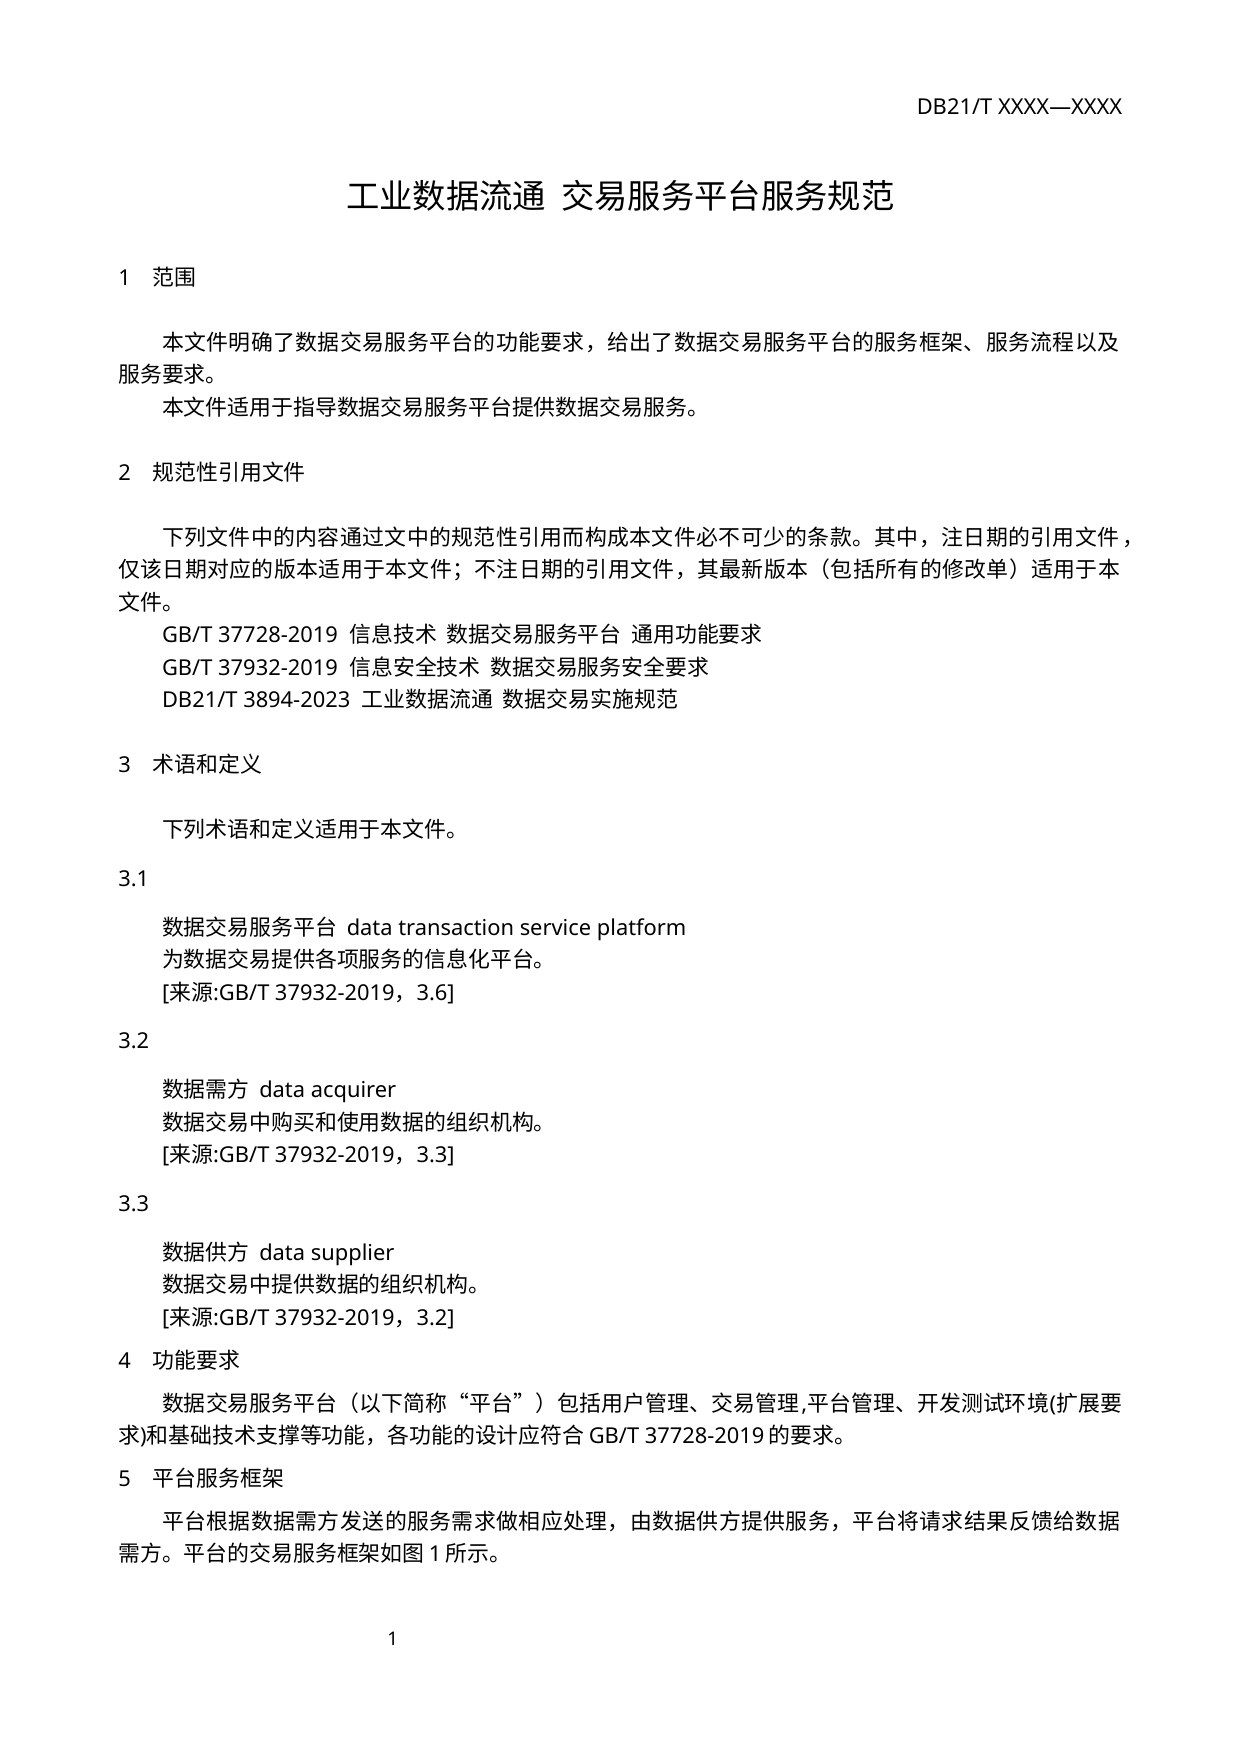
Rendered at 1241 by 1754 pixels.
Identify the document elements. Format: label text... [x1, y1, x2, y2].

text 数据交易服务平台 data transaction service platform [118, 909, 1122, 942]
text 数据供方 data supplier [118, 1234, 1122, 1267]
text [来源:GB/T 37932-2019，3.3] [118, 1137, 1122, 1169]
text 本文件适用于指导数据交易服务平台提供数据交易服务。 [118, 389, 1122, 422]
text 范围 [118, 259, 1122, 292]
text [来源:GB/T 37932-2019，3.6] [118, 974, 1122, 1007]
text 规范性引用文件 [118, 454, 1122, 487]
text 下列文件中的内容通过文中的规范性引用而构成本文件必不可少的条款。其中，注日期的引用文件，仅该日期对应的版本适用于本文件；不注日期的引用文件，其最新版本（包括所有的修改单）适用于本文件。 [118, 519, 1122, 617]
text 平台根据数据需方发送的服务需求做相应处理，由数据供方提供服务，平台将请求结果反馈给数据需方。平台的交易服务框架如图1所示。 [118, 1504, 1122, 1569]
text 为数据交易提供各项服务的信息化平台。 [118, 942, 1122, 974]
text 下列术语和定义适用于本文件。 [118, 812, 1122, 844]
text 平台服务框架 [118, 1461, 1122, 1493]
text 数据交易中购买和使用数据的组织机构。 [118, 1104, 1122, 1137]
text GB/T 37932-2019 信息安全技术 数据交易服务安全要求 [118, 649, 1122, 682]
text 本文件明确了数据交易服务平台的功能要求，给出了数据交易服务平台的服务框架、服务流程以及服务要求。 [118, 324, 1122, 389]
text [来源:GB/T 37932-2019，3.2] [118, 1299, 1122, 1332]
text 数据交易服务平台（以下简称“平台”）包括用户管理、交易管理,平台管理、开发测试环境(扩展要求)和基础技术支撑等功能，各功能的设计应符合GB/T 37728-2019的要求。 [118, 1385, 1122, 1450]
text DB21/T 3894-2023 工业数据流通 数据交易实施规范 [118, 682, 1122, 714]
text 工业数据流通 交易服务平台服务规范 [118, 162, 1122, 227]
text 数据交易中提供数据的组织机构。 [118, 1267, 1122, 1299]
text 功能要求 [118, 1342, 1122, 1375]
text 术语和定义 [118, 747, 1122, 779]
text GB/T 37728-2019 信息技术 数据交易服务平台 通用功能要求 [118, 617, 1122, 649]
text 数据需方 data acquirer [118, 1072, 1122, 1104]
